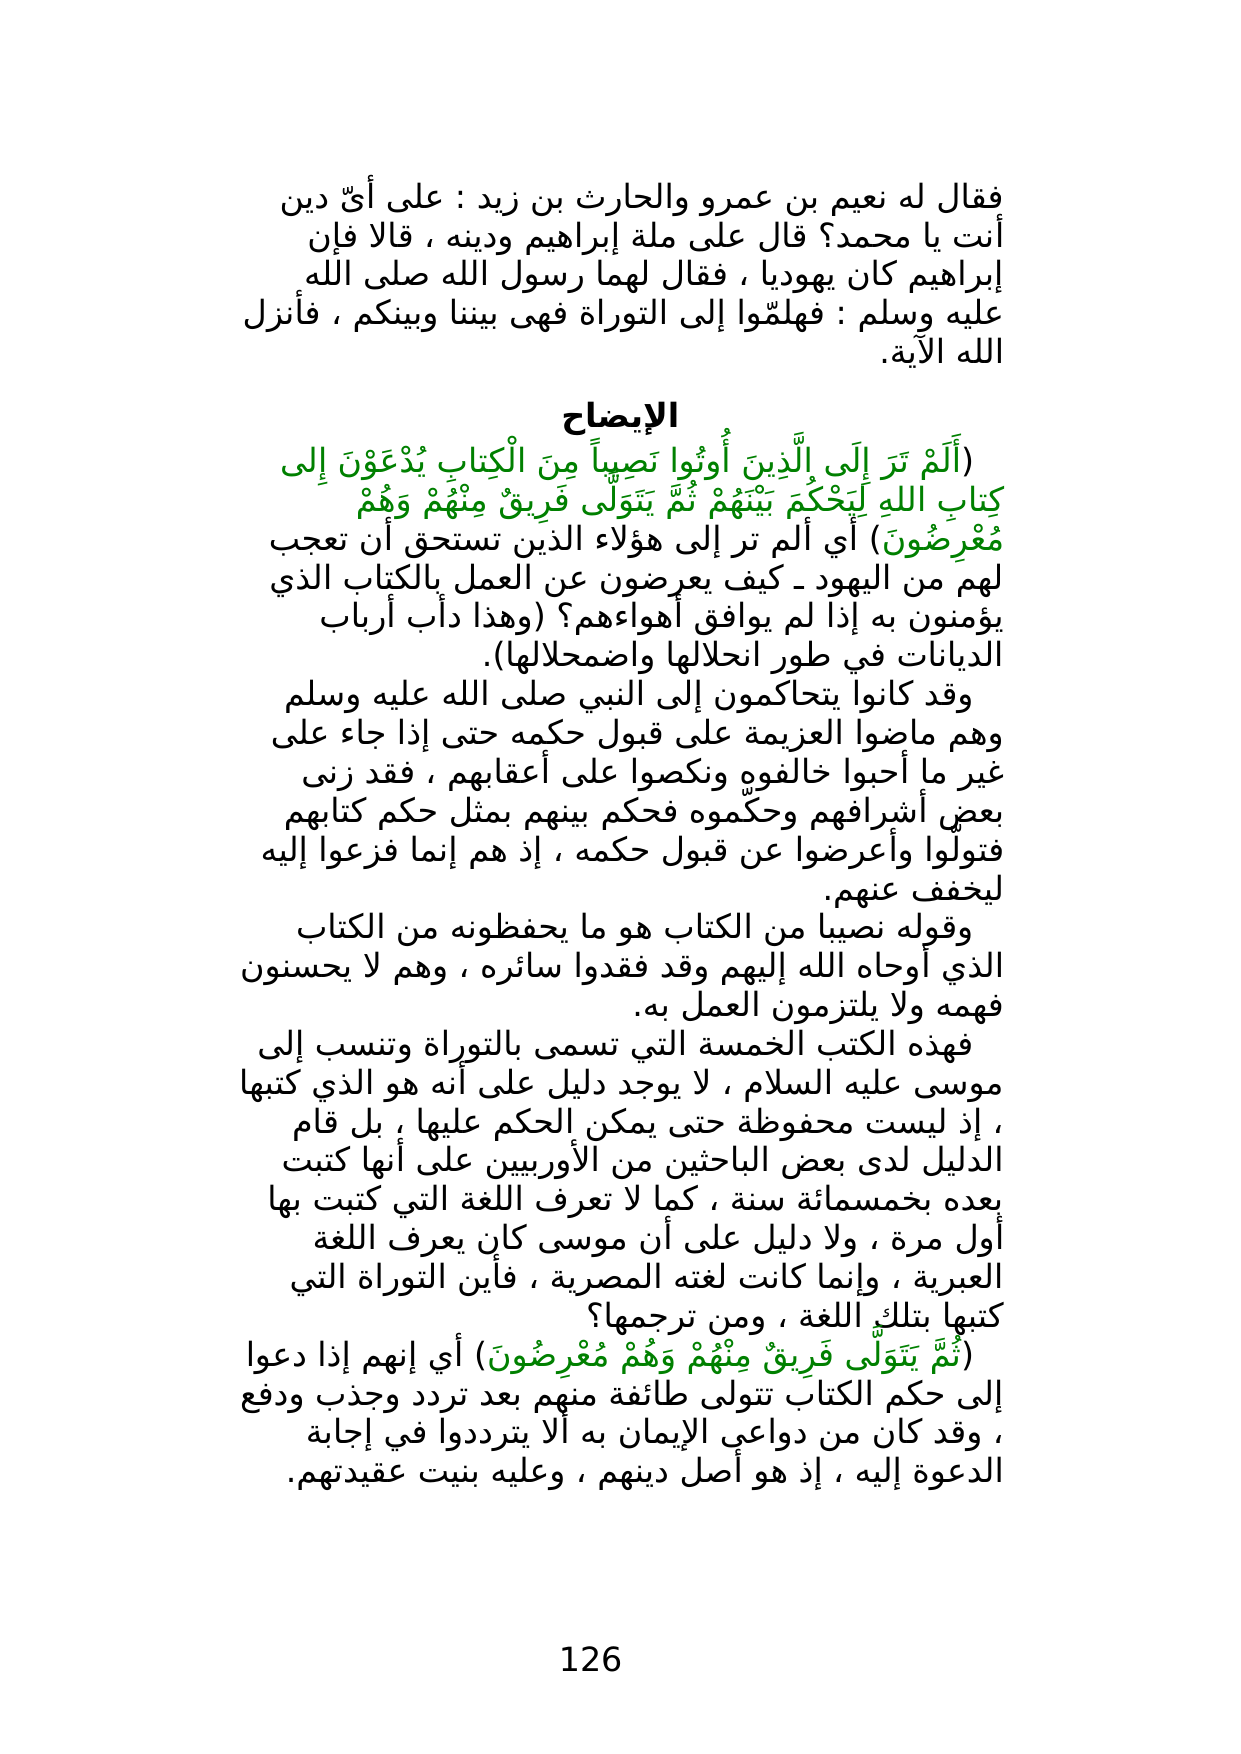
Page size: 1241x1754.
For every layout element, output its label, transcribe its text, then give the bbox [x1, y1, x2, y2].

text (أَلَمْ تَرَ إِلَى الَّذِينَ أُوتُوا نَصِيباً مِنَ الْكِتابِ يُدْعَوْنَ إِلى كِتابِ اللهِ لِيَحْكُمَ بَيْنَهُمْ ثُمَّ يَتَوَلَّى فَرِيقٌ مِنْهُمْ وَهُمْ مُعْرِضُونَ) أي ألم تر إلى هؤلاء الذين تستحق أن تعجب لهم من اليهود ـ كيف يعرضون عن العمل بالكتاب الذي يؤمنون به إذا لم يوافق أهواءهم؟ (وهذا دأب أرباب الديانات في طور انحلالها واضمحلالها). [236, 442, 1004, 675]
text فقال له نعيم بن عمرو والحارث بن زيد : على أىّ دين أنت يا محمد؟ قال على ملة إبراهيم ودينه ، قالا فإن إبراهيم كان يهوديا ، فقال لهما رسول الله صلى الله عليه وسلم : فهلمّوا إلى التوراة فهى بيننا وبينكم ، فأنزل الله الآية. [236, 177, 1004, 371]
text وقد كانوا يتحاكمون إلى النبي صلى الله عليه وسلم وهم ماضوا العزيمة على قبول حكمه حتى إذا جاء على غير ما أحبوا خالفوه ونكصوا على أعقابهم ، فقد زنى بعض أشرافهم وحكّموه فحكم بينهم بمثل حكم كتابهم فتولّوا وأعرضوا عن قبول حكمه ، إذ هم إنما فزعوا إليه ليخفف عنهم. [236, 675, 1004, 908]
text الإيضاح [236, 396, 1004, 435]
text فهذه الكتب الخمسة التي تسمى بالتوراة وتنسب إلى موسى عليه السلام ، لا يوجد دليل على أنه هو الذي كتبها ، إذ ليست محفوظة حتى يمكن الحكم عليها ، بل قام الدليل لدى بعض الباحثين من الأوربيين على أنها كتبت بعده بخمسمائة سنة ، كما لا تعرف اللغة التي كتبت بها أول مرة ، ولا دليل على أن موسى كان يعرف اللغة العبرية ، وإنما كانت لغته المصرية ، فأين التوراة التي كتبها بتلك اللغة ، ومن ترجمها؟ [236, 1024, 1004, 1335]
text (ثُمَّ يَتَوَلَّى فَرِيقٌ مِنْهُمْ وَهُمْ مُعْرِضُونَ) أي إنهم إذا دعوا إلى حكم الكتاب تتولى طائفة منهم بعد تردد وجذب ودفع ، وقد كان من دواعى الإيمان به ألا يترددوا في إجابة الدعوة إليه ، إذ هو أصل دينهم ، وعليه بنيت عقيدتهم. [236, 1335, 1004, 1491]
text وقوله نصيبا من الكتاب هو ما يحفظونه من الكتاب الذي أوحاه الله إليهم وقد فقدوا سائره ، وهم لا يحسنون فهمه ولا يلتزمون العمل به. [236, 908, 1004, 1024]
